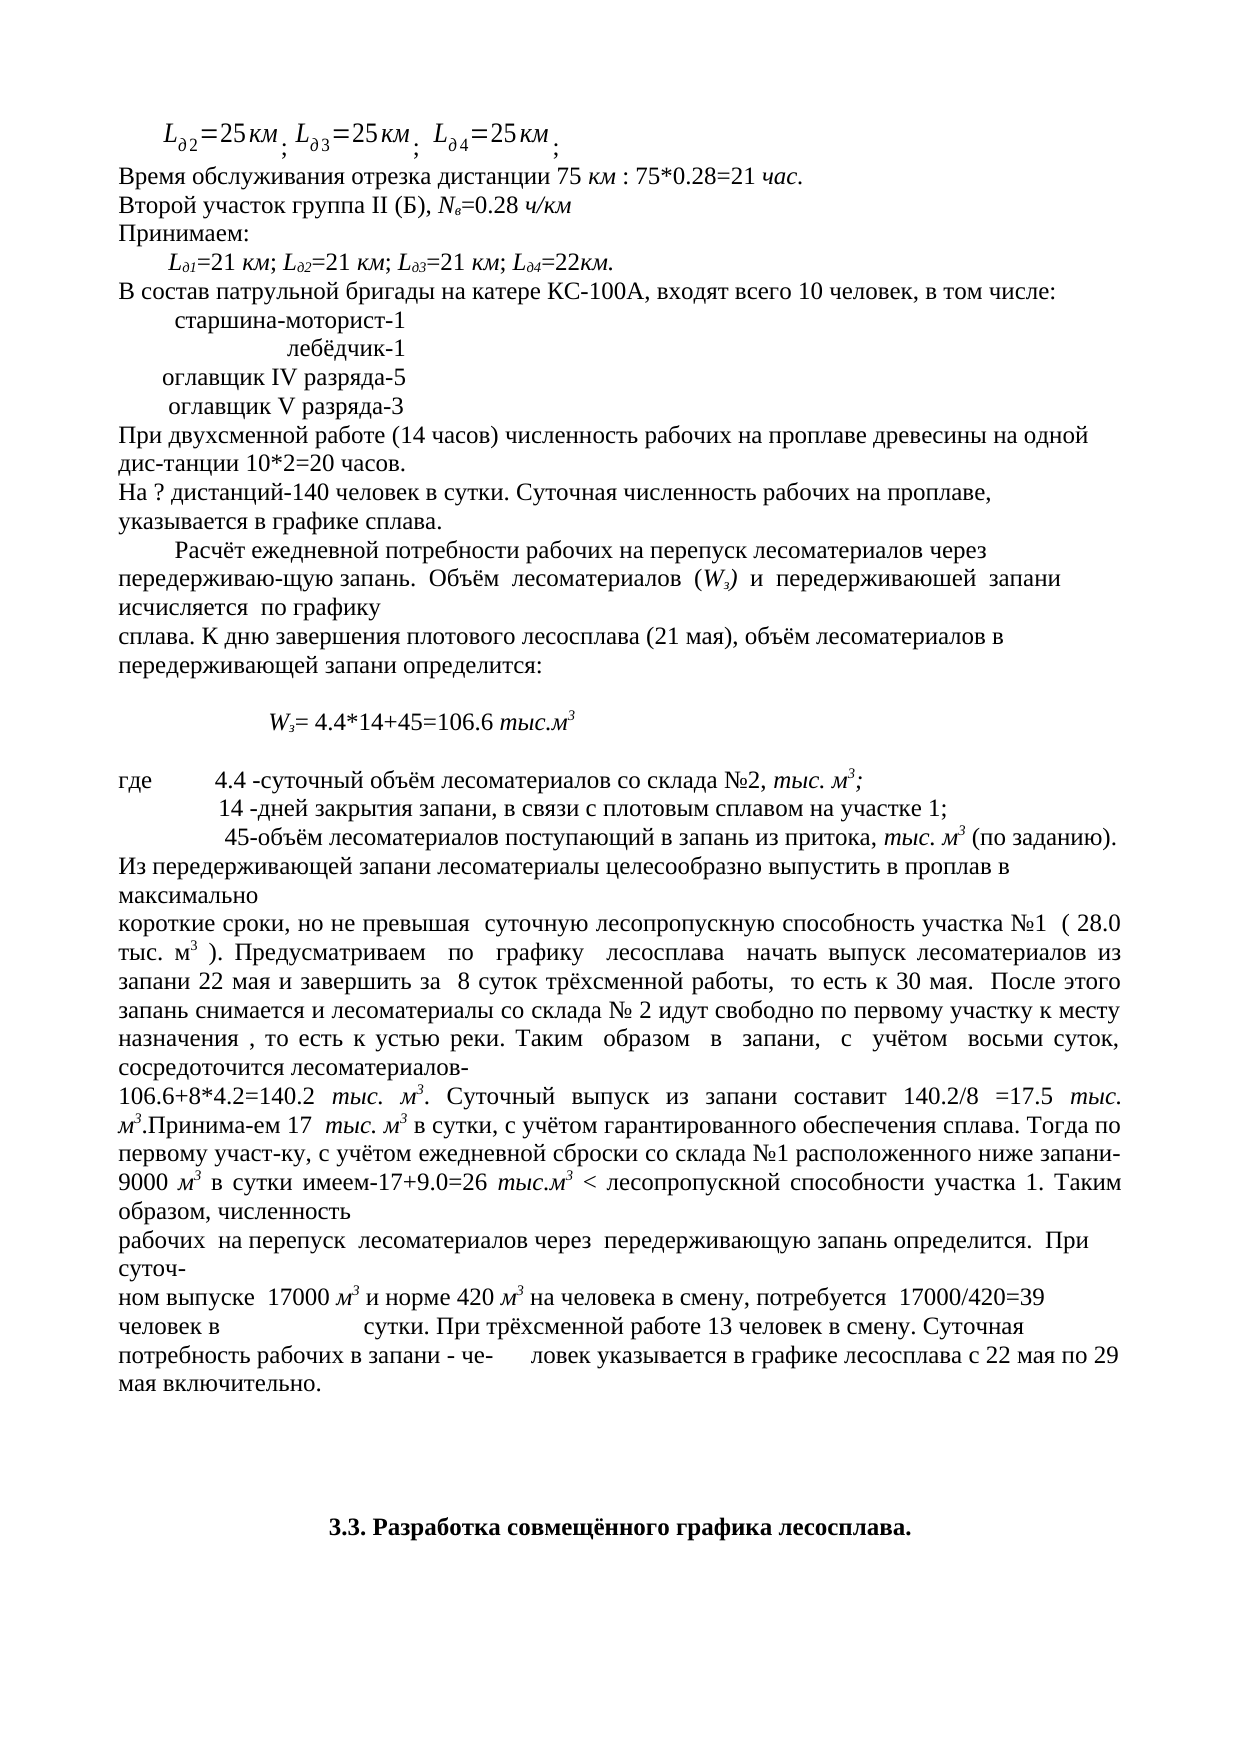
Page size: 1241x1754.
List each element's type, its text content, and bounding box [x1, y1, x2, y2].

text 3.3. Разработка совмещённого графика лесосплава. [118, 1512, 1122, 1541]
text На ? дистанций-140 человек в сутки. Суточная численность рабочих на проплаве, указывается в графике сплава. [118, 477, 1122, 535]
text При двухсменной работе (14 часов) численность рабочих на проплаве древесины на одной дис-танции 10*2=20 часов. [118, 420, 1122, 477]
text оглавщик V разряда-3 [118, 391, 1122, 420]
text Принимаем: [118, 218, 1122, 247]
text ном выпуске 17000 м3 и норме 420 м3 на человека в смену, потребуется 17000/420=39 человек в сутки. При трёхсменной работе 13 человек в смену. Суточная потребность рабочих в запани - че- ловек указывается в графике лесосплава с 22 мая по 29 мая включительно. [118, 1282, 1122, 1397]
text 14 -дней закрытия запани, в связи с плотовым сплавом на участке 1; [118, 793, 1122, 822]
text короткие сроки, но не превышая суточную лесопропускную способность участка №1 ( 28.0 тыс. м3 ). Предусматриваем по графику лесосплава начать выпуск лесоматериалов из запани 22 мая и завершить за 8 суток трёхсменной работы, то есть к 30 мая. После этого запань снимается и лесоматериалы со склада № 2 идут свободно по первому участку к месту назначения , то есть к устью реки. Таким образом в запани, с учётом восьми суток, сосредоточится лесоматериалов- [118, 908, 1122, 1081]
text Расчёт ежедневной потребности рабочих на перепуск лесоматериалов через передерживаю-щую запань. Объём лесоматериалов (Wз) и передерживаюшей запани исчисляется по графику [118, 535, 1122, 621]
text Lд1=21 км; Lд2=21 км; Lд3=21 км; Lд4=22км. [118, 247, 1122, 276]
text лебёдчик-1 [118, 333, 1122, 362]
text ; ; ; [118, 118, 1122, 161]
text где 4.4 -суточный объём лесоматериалов со склада №2, тыс. м3; [118, 765, 1122, 793]
text старшина-моторист-1 [118, 305, 1122, 333]
text 45-объём лесоматериалов поступающий в запань из притока, тыс. м3 (по заданию). [118, 822, 1122, 851]
text рабочих на перепуск лесоматериалов через передерживающую запань определится. При суточ- [118, 1225, 1122, 1282]
text В состав патрульной бригады на катере КС-100А, входят всего 10 человек, в том числе: [118, 276, 1122, 305]
text оглавщик IV разряда-5 [118, 362, 1122, 391]
text Второй участок группа II (Б), Nв=0.28 ч/км [118, 190, 1122, 218]
text Из передерживающей запани лесоматериалы целесообразно выпустить в проплав в максимально [118, 851, 1122, 908]
text сплава. К дню завершения плотового лесосплава (21 мая), объём лесоматериалов в передерживающей запани определится: [118, 621, 1122, 678]
text 106.6+8*4.2=140.2 тыс. м3. Суточный выпуск из запани составит 140.2/8 =17.5 тыс. м3.Принима-ем 17 тыс. м3 в сутки, с учётом гарантированного обеспечения сплава. Тогда по первому участ-ку, с учётом ежедневной сброски со склада №1 расположенного ниже запани-9000 м3 в сутки имеем-17+9.0=26 тыс.м3 < лесопропускной способности участка 1. Таким образом, численность [118, 1081, 1122, 1225]
text Wз= 4.4*14+45=106.6 тыс.м3 [118, 707, 1122, 736]
text Время обслуживания отрезка дистанции 75 км : 75*0.28=21 час. [118, 161, 1122, 190]
